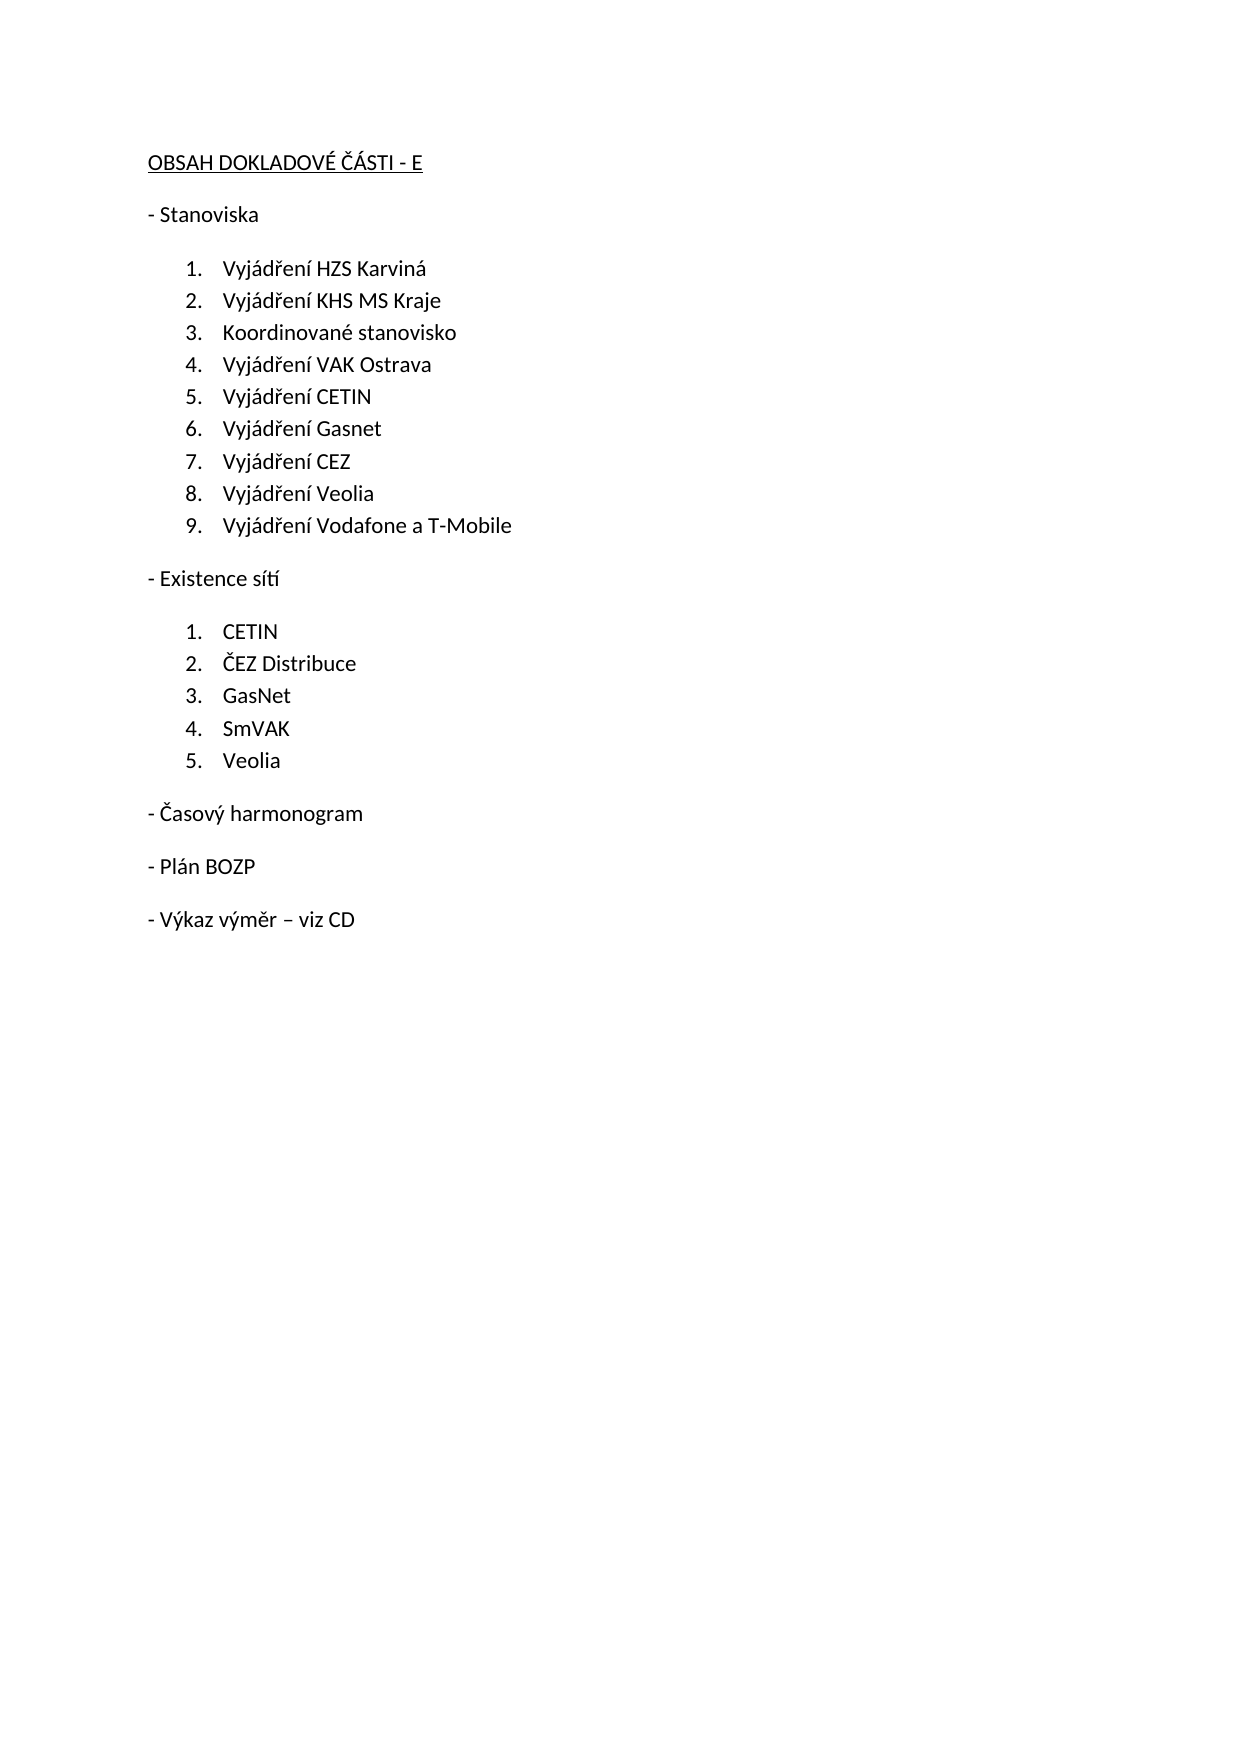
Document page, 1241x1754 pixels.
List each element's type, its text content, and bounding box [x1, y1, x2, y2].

text - Plán BOZP [148, 852, 1093, 880]
list Vyjádření CEZ [185, 447, 1093, 475]
list Vyjádření HZS Karviná [185, 254, 1093, 282]
list ČEZ Distribuce [185, 649, 1093, 677]
text - Výkaz výměr – viz CD [148, 905, 1093, 933]
text - Existence sítí [148, 564, 1093, 592]
text - Časový harmonogram [148, 799, 1093, 827]
list SmVAK [185, 714, 1093, 742]
text OBSAH DOKLADOVÉ ČÁSTI - E [148, 148, 1093, 176]
list Vyjádření CETIN [185, 382, 1093, 410]
list Veolia [185, 746, 1093, 774]
list Vyjádření Vodafone a T-Mobile [185, 511, 1093, 539]
list Vyjádření KHS MS Kraje [185, 286, 1093, 314]
text - Stanoviska [148, 201, 1093, 229]
list GasNet [185, 682, 1093, 709]
list Vyjádření Veolia [185, 479, 1093, 507]
list Vyjádření Gasnet [185, 414, 1093, 443]
list Koordinované stanovisko [185, 318, 1093, 346]
list Vyjádření VAK Ostrava [185, 350, 1093, 378]
list CETIN [185, 617, 1093, 645]
